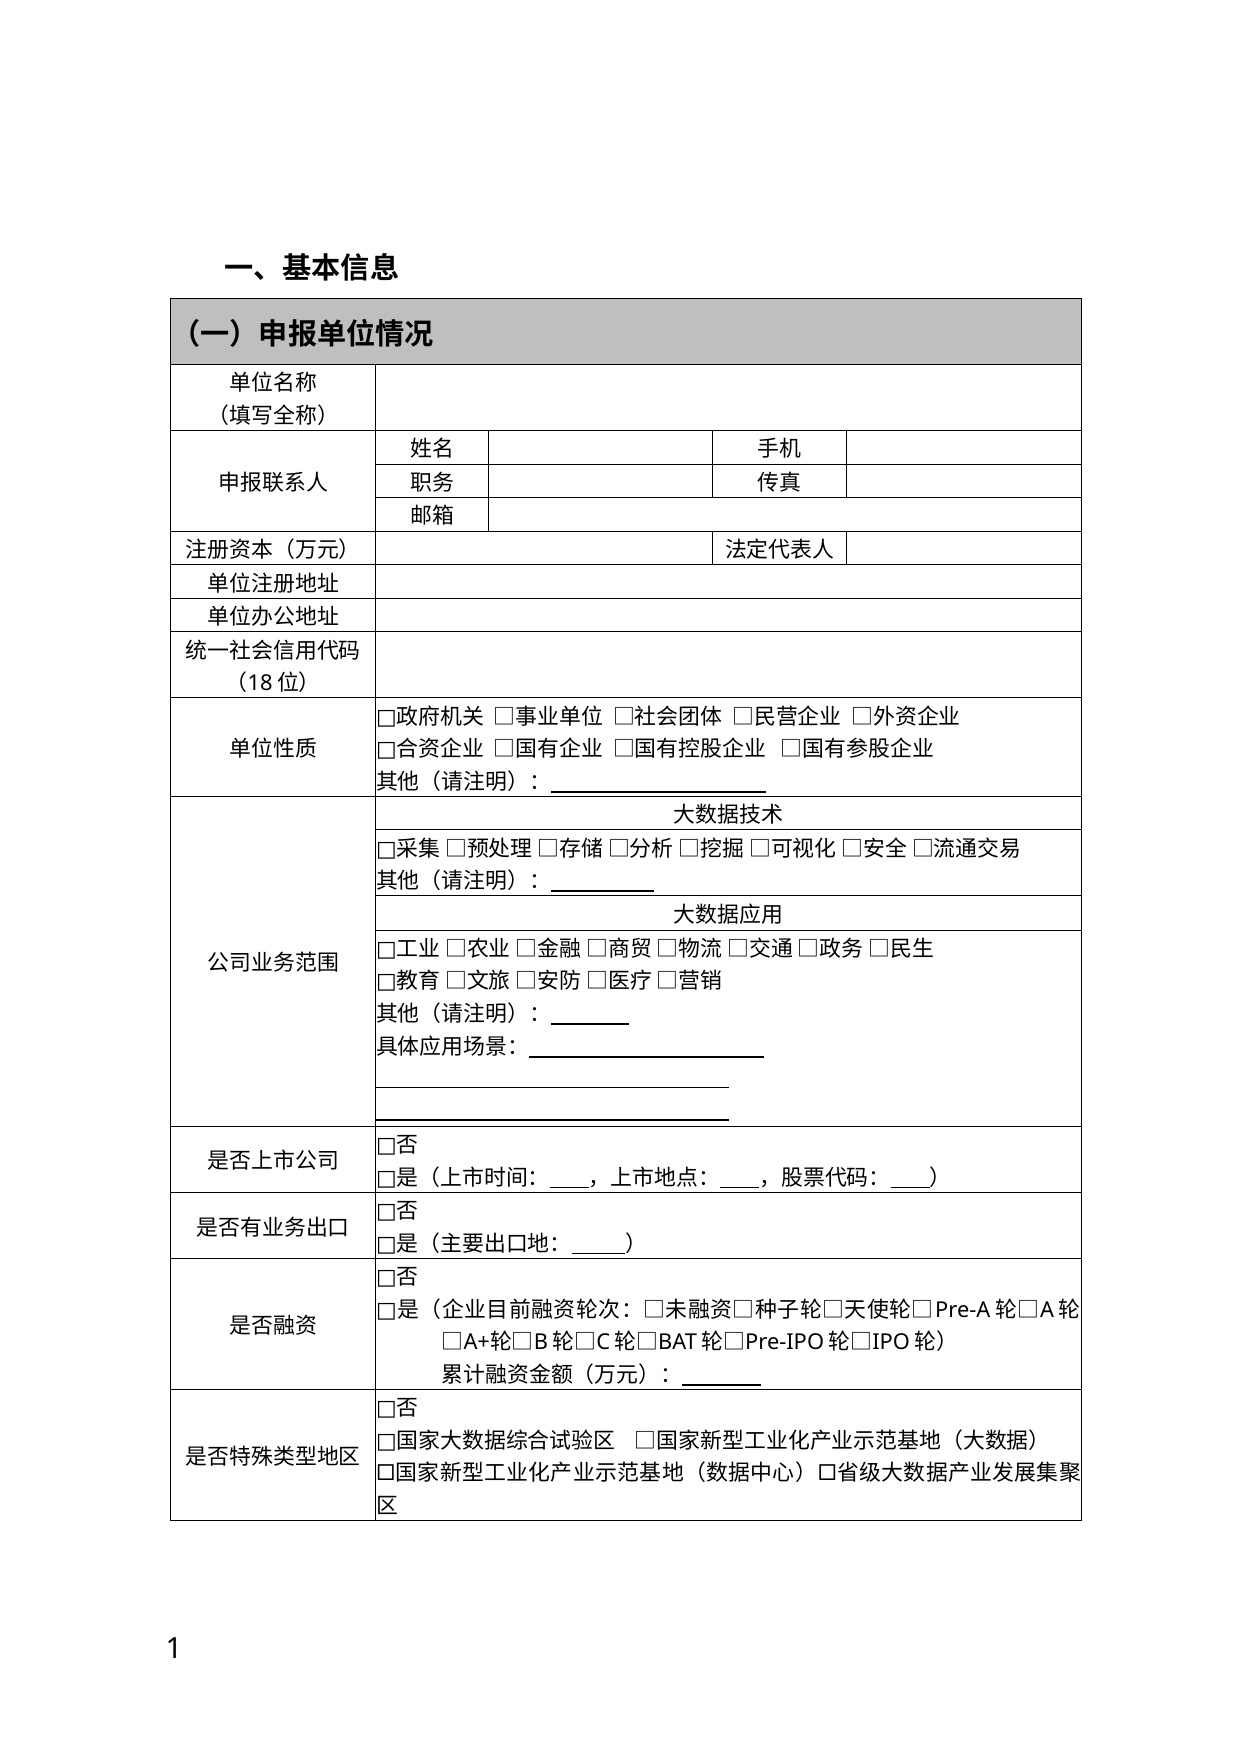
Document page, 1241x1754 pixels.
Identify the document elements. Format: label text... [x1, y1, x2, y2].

table_cell □否 □是（企业目前融资轮次：□未融资□种子轮□天使轮□Pre-A轮□A轮□A+轮□B轮□C轮□BAT轮□Pre-IPO轮□IPO轮） 累计融资金额（万元）： [376, 1259, 1081, 1389]
table_cell □采集 □预处理 □存储 □分析 □挖掘 □可视化 □安全 □流通交易 其他（请注明）： [376, 830, 1081, 895]
table_cell 邮箱 [376, 498, 488, 531]
table_cell 注册资本（万元） [171, 532, 375, 564]
table_cell □否 □国家大数据综合试验区 □国家新型工业化产业示范基地（大数据） 国家新型工业化产业示范基地（数据中心）省级大数据产业发展集聚区 [376, 1390, 1081, 1520]
table_cell [376, 599, 1081, 631]
table_header （一）申报单位情况 [171, 299, 1081, 364]
table_cell [847, 532, 1081, 564]
table_cell 手机 [713, 431, 846, 463]
table_cell [847, 465, 1081, 497]
table_cell 统一社会信用代码 （18位） [171, 632, 375, 697]
table_cell 是否有业务出口 [171, 1193, 375, 1258]
table_cell □否 □是（上市时间： ，上市地点： ，股票代码： ） [376, 1127, 1081, 1192]
table_cell 是否特殊类型地区 [171, 1390, 375, 1520]
table_cell 单位注册地址 [171, 565, 375, 598]
table_cell □工业 □农业 □金融 □商贸 □物流 □交通 □政务 □民生 □教育 □文旅 □安防 □医疗 □营销 其他（请注明）： 具体应用场景： [376, 931, 1081, 1126]
table_cell [489, 498, 1081, 531]
table_cell 大数据技术 [376, 797, 1081, 829]
table_cell 单位性质 [171, 698, 375, 796]
table_cell 是否融资 [171, 1259, 375, 1389]
table_cell 姓名 [376, 431, 488, 463]
table_cell 大数据应用 [376, 896, 1081, 930]
table_cell 公司业务范围 [171, 797, 375, 1126]
table_cell 单位办公地址 [171, 599, 375, 631]
table_cell 法定代表人 [713, 532, 846, 564]
table_cell [376, 565, 1081, 598]
table_cell [489, 431, 712, 463]
table_cell 职务 [376, 465, 488, 497]
table_cell 是否上市公司 [171, 1127, 375, 1192]
table_cell [376, 365, 1081, 430]
table_cell [376, 532, 712, 564]
table_cell 单位名称 （填写全称） [171, 365, 375, 430]
table_cell [489, 465, 712, 497]
table_cell □政府机关 □事业单位 □社会团体 □民营企业 □外资企业 □合资企业 □国有企业 □国有控股企业 □国有参股企业 其他（请注明）： [376, 698, 1081, 796]
table_cell □否 □是（主要出口地： ） [376, 1193, 1081, 1258]
table_cell [376, 632, 1081, 697]
subtitle 一、基本信息 [165, 233, 1087, 298]
table_cell 传真 [713, 465, 846, 497]
table_cell [847, 431, 1081, 463]
table_cell 申报联系人 [171, 431, 375, 531]
